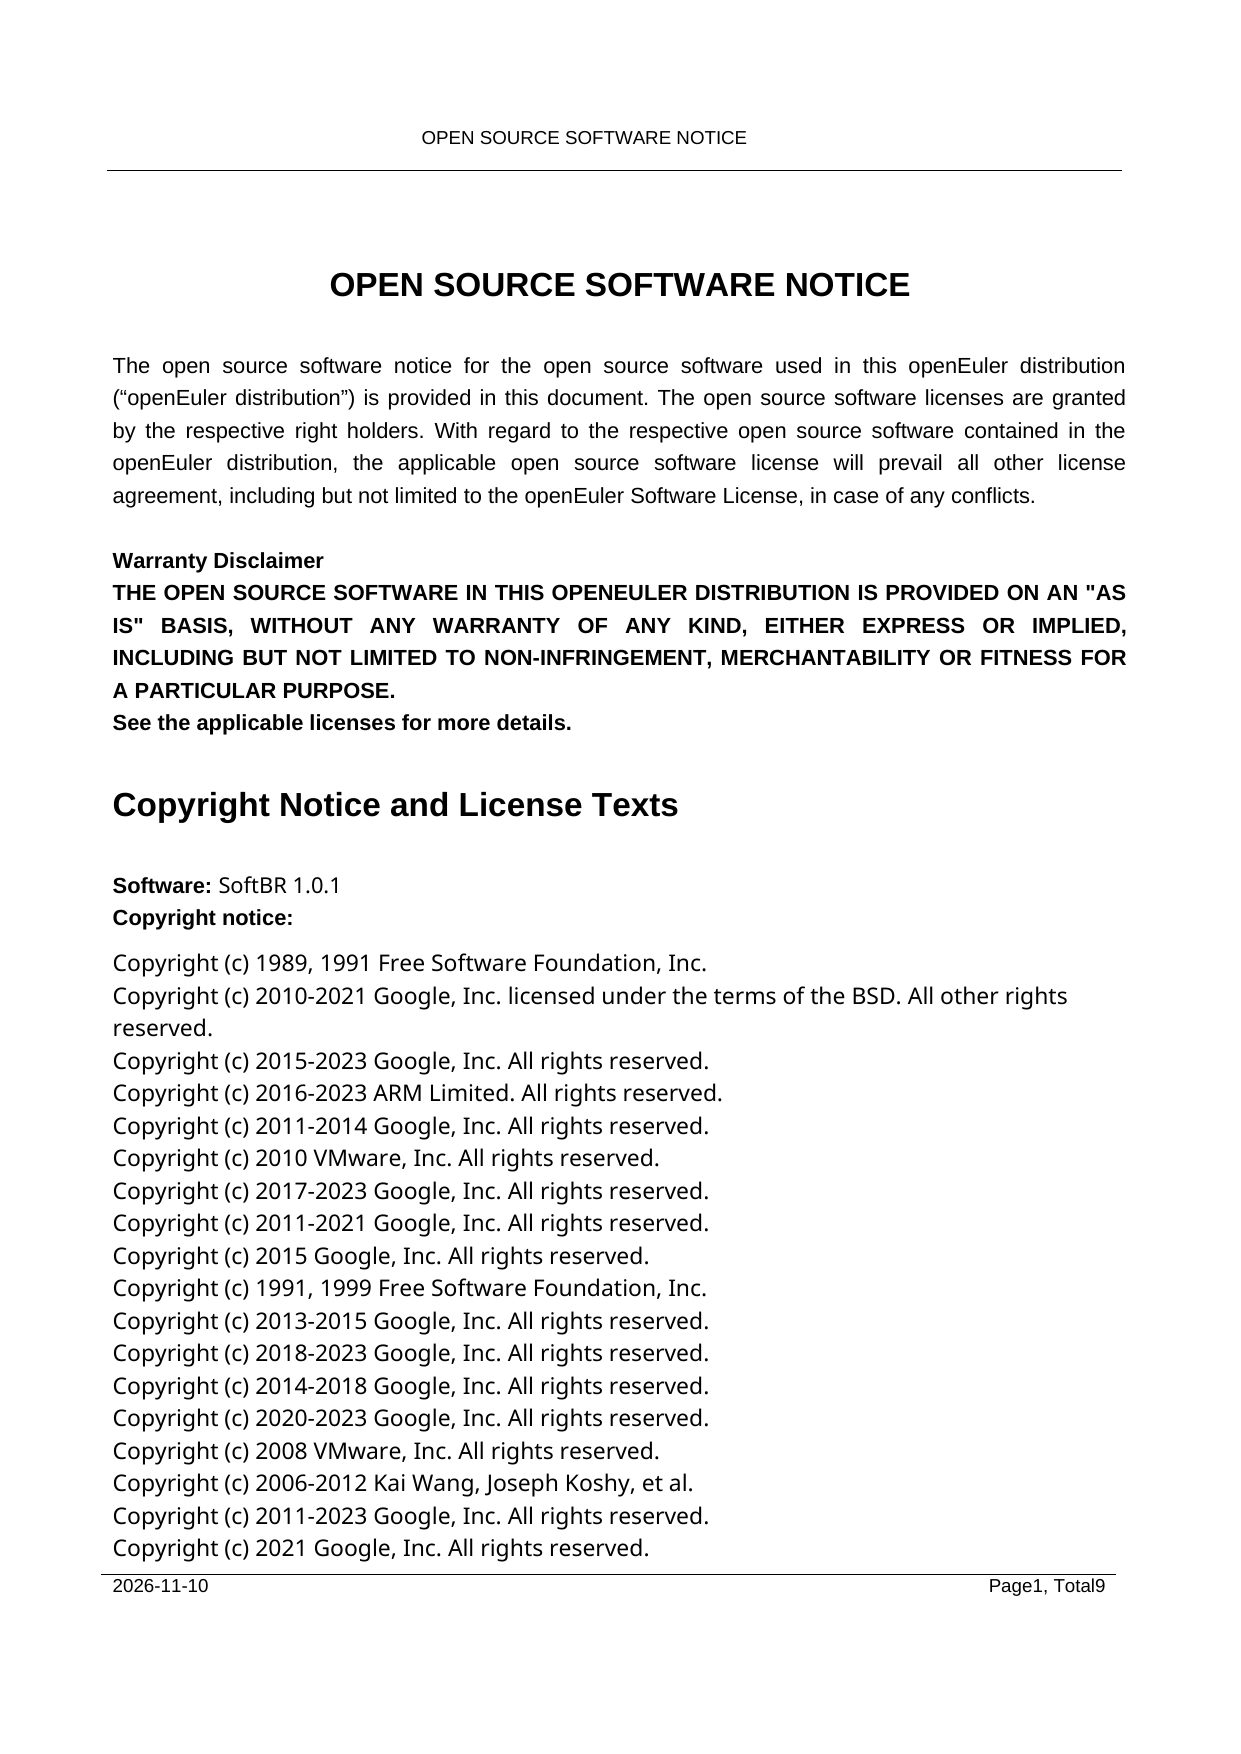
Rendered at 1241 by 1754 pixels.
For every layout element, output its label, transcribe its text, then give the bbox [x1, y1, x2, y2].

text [112, 947, 1128, 1564]
text Copyright Notice and License Texts [112, 771, 1128, 836]
text Copyright notice: [112, 901, 1128, 934]
text OPEN SOURCE SOFTWARE NOTICE [112, 251, 1128, 316]
text THE OPEN SOURCE SOFTWARE IN THIS OPENEULER DISTRIBUTION IS PROVIDED ON AN "AS IS" BASIS, WITHOUT ANY WARRANTY OF ANY KIND, EITHER EXPRESS OR IMPLIED, INCLUDING BUT NOT LIMITED TO NON-INFRINGEMENT, MERCHANTABILITY OR FITNESS FOR A PARTICULAR PURPOSE. See the applicable licenses for more details. [112, 576, 1128, 739]
text The open source software notice for the open source software used in this openEuler distribution (“openEuler distribution”) is provided in this document. The open source software licenses are granted by the respective right holders. With regard to the respective open source software contained in the openEuler distribution, the applicable open source software license will prevail all other license agreement, including but not limited to the openEuler Software License, in case of any conflicts. [112, 349, 1128, 511]
title Software: SoftBR 1.0.1 [112, 869, 1128, 901]
text Warranty Disclaimer [112, 544, 1128, 576]
